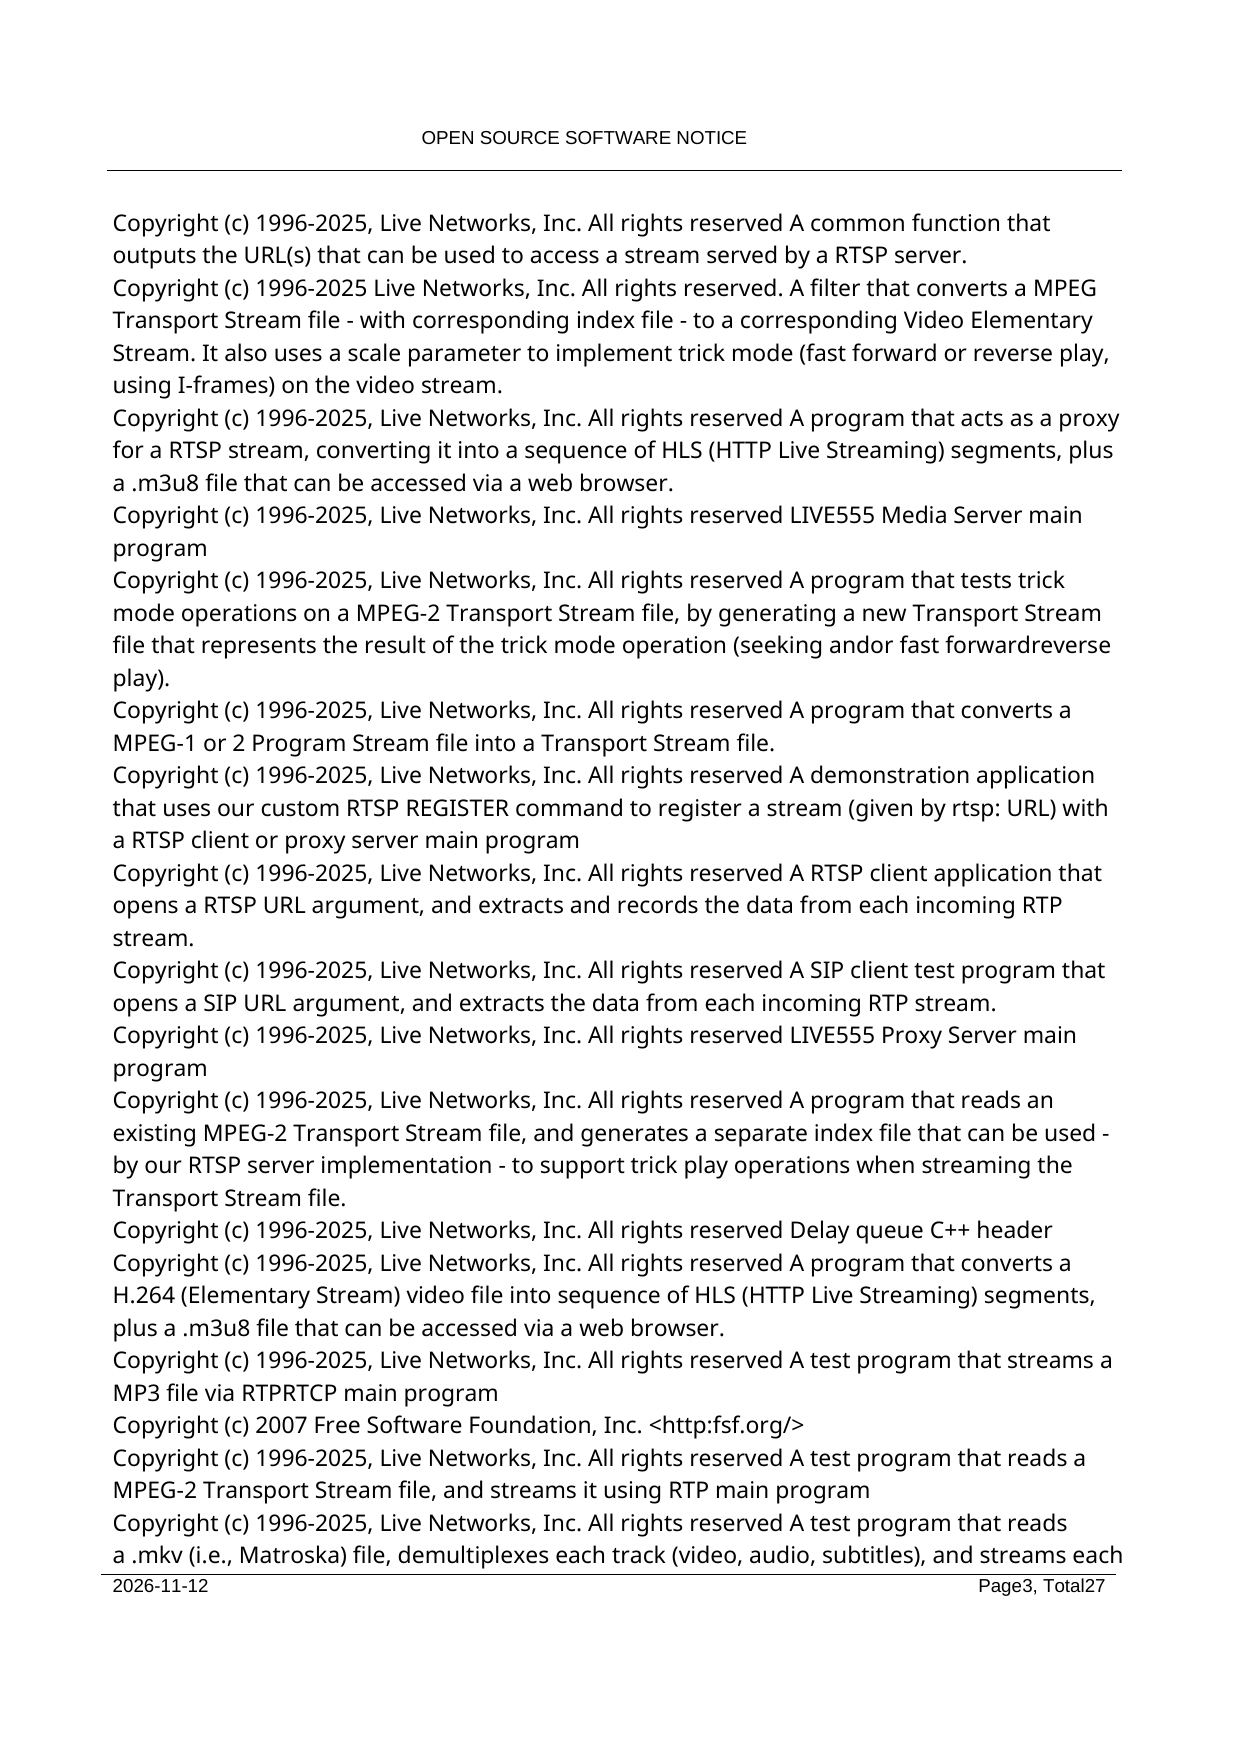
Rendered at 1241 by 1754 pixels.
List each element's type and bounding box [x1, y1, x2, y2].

text [112, 206, 1128, 1571]
